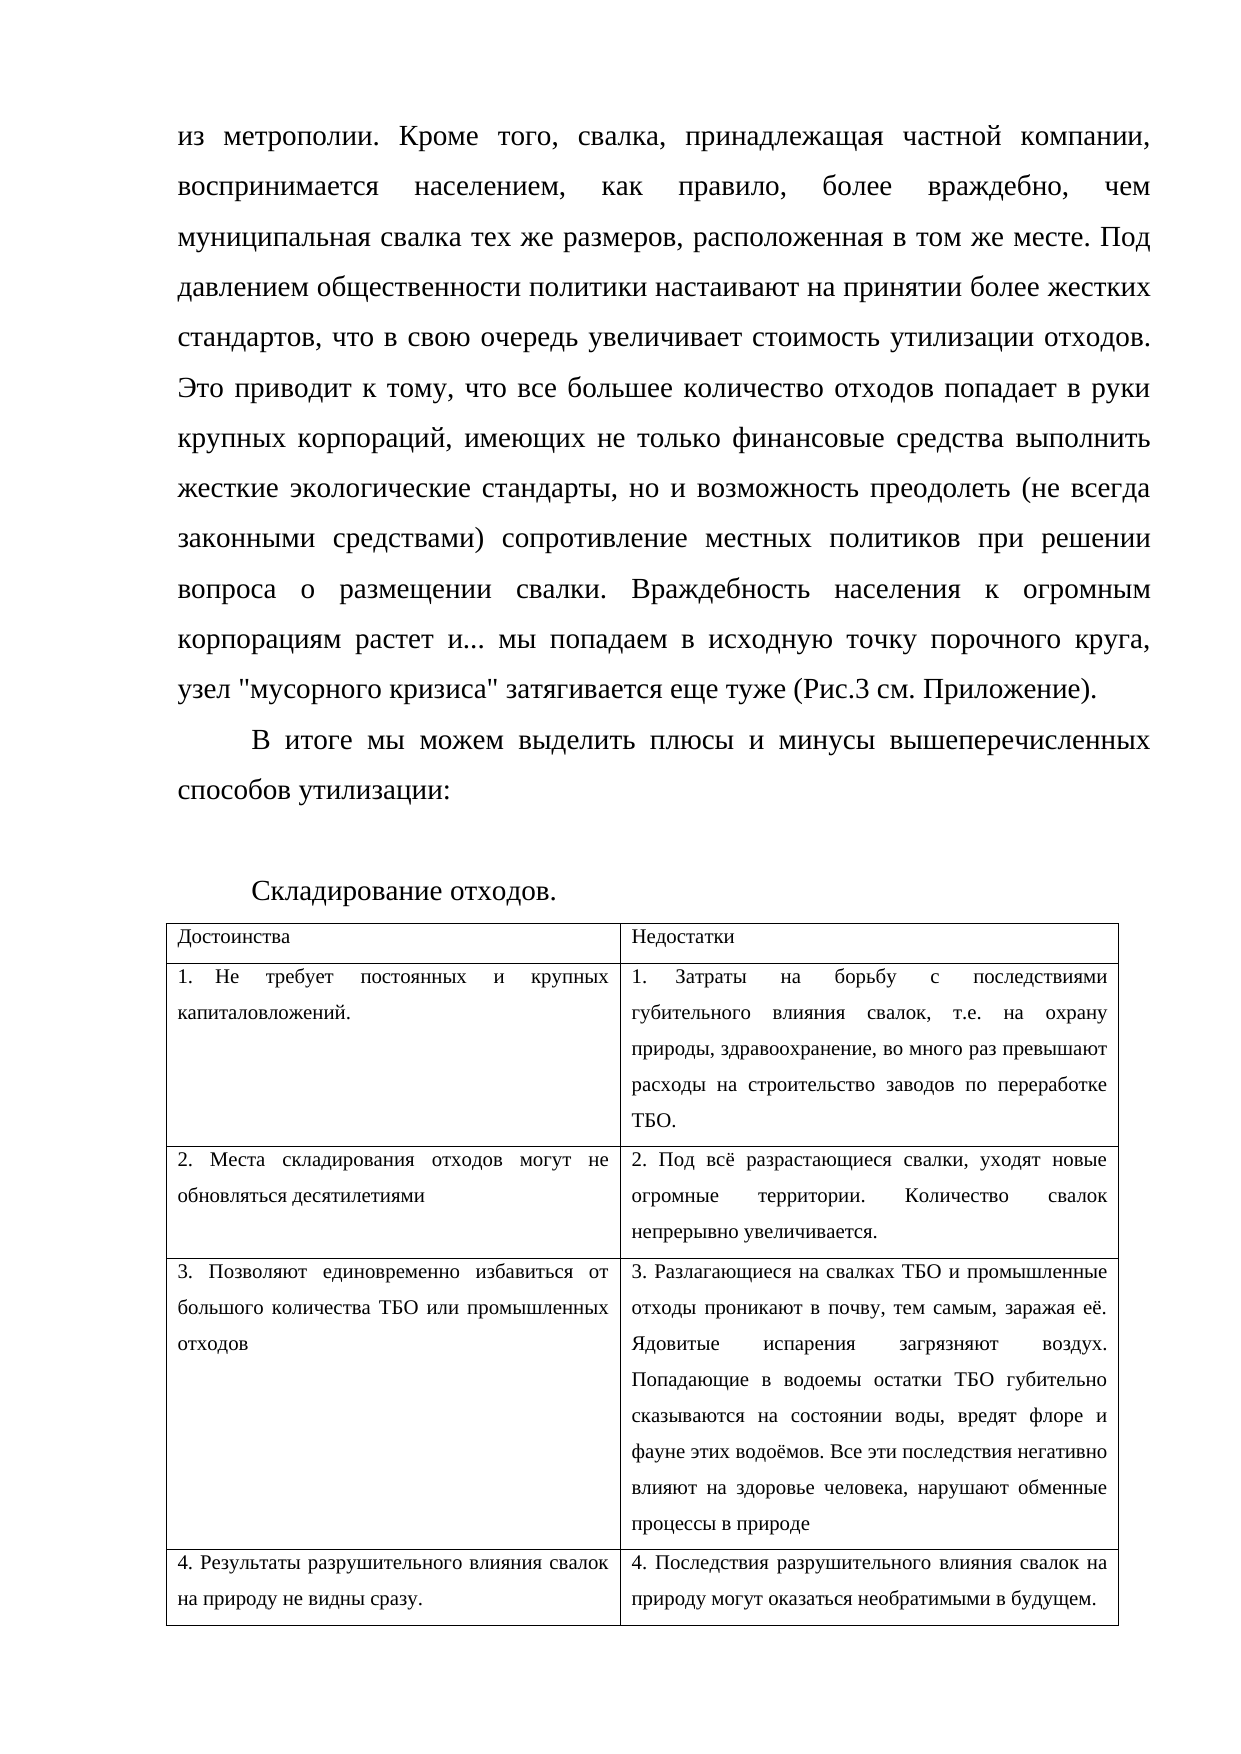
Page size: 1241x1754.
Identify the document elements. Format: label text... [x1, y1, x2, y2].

table_cell Не требует постоянных и крупных капиталовложений. [167, 964, 620, 1146]
table_header Достоинства [167, 924, 620, 962]
table_cell 2. Под всё разрастающиеся свалки, уходят новые огромные территории. Количество свалок непрерывно увеличивается. [621, 1147, 1118, 1257]
table_cell 3. Позволяют единовременно избавиться от большого количества ТБО или промышленных отходов [167, 1259, 620, 1549]
text В итоге мы можем выделить плюсы и минусы вышеперечисленных способов утилизации: [177, 722, 1152, 806]
table_cell 4. Результаты разрушительного влияния свалок на природу не видны сразу. [167, 1550, 620, 1624]
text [177, 118, 1152, 705]
table_cell 3. Разлагающиеся на свалках ТБО и промышленные отходы проникают в почву, тем самым, заражая её. Ядовитые испарения загрязняют воздух. Попадающие в водоемы остатки ТБО губительно сказываются на состоянии воды, вредят флоре и фауне этих водоёмов. Все эти последствия негативно влияют на здоровье человека, нарушают обменные процессы в природе [621, 1259, 1118, 1549]
table_cell 2. Места складирования отходов могут не обновляться десятилетиями [167, 1147, 620, 1257]
table_cell 4. Последствия разрушительного влияния свалок на природу могут оказаться необратимыми в будущем. [621, 1550, 1118, 1624]
table_cell Затраты на борьбу с последствиями губительного влияния свалок, т.е. на охрану природы, здравоохранение, во много раз превышают расходы на строительство заводов по переработке ТБО. [621, 964, 1118, 1146]
table_header Недостатки [621, 924, 1118, 962]
text Складирование отходов. [177, 873, 1152, 906]
